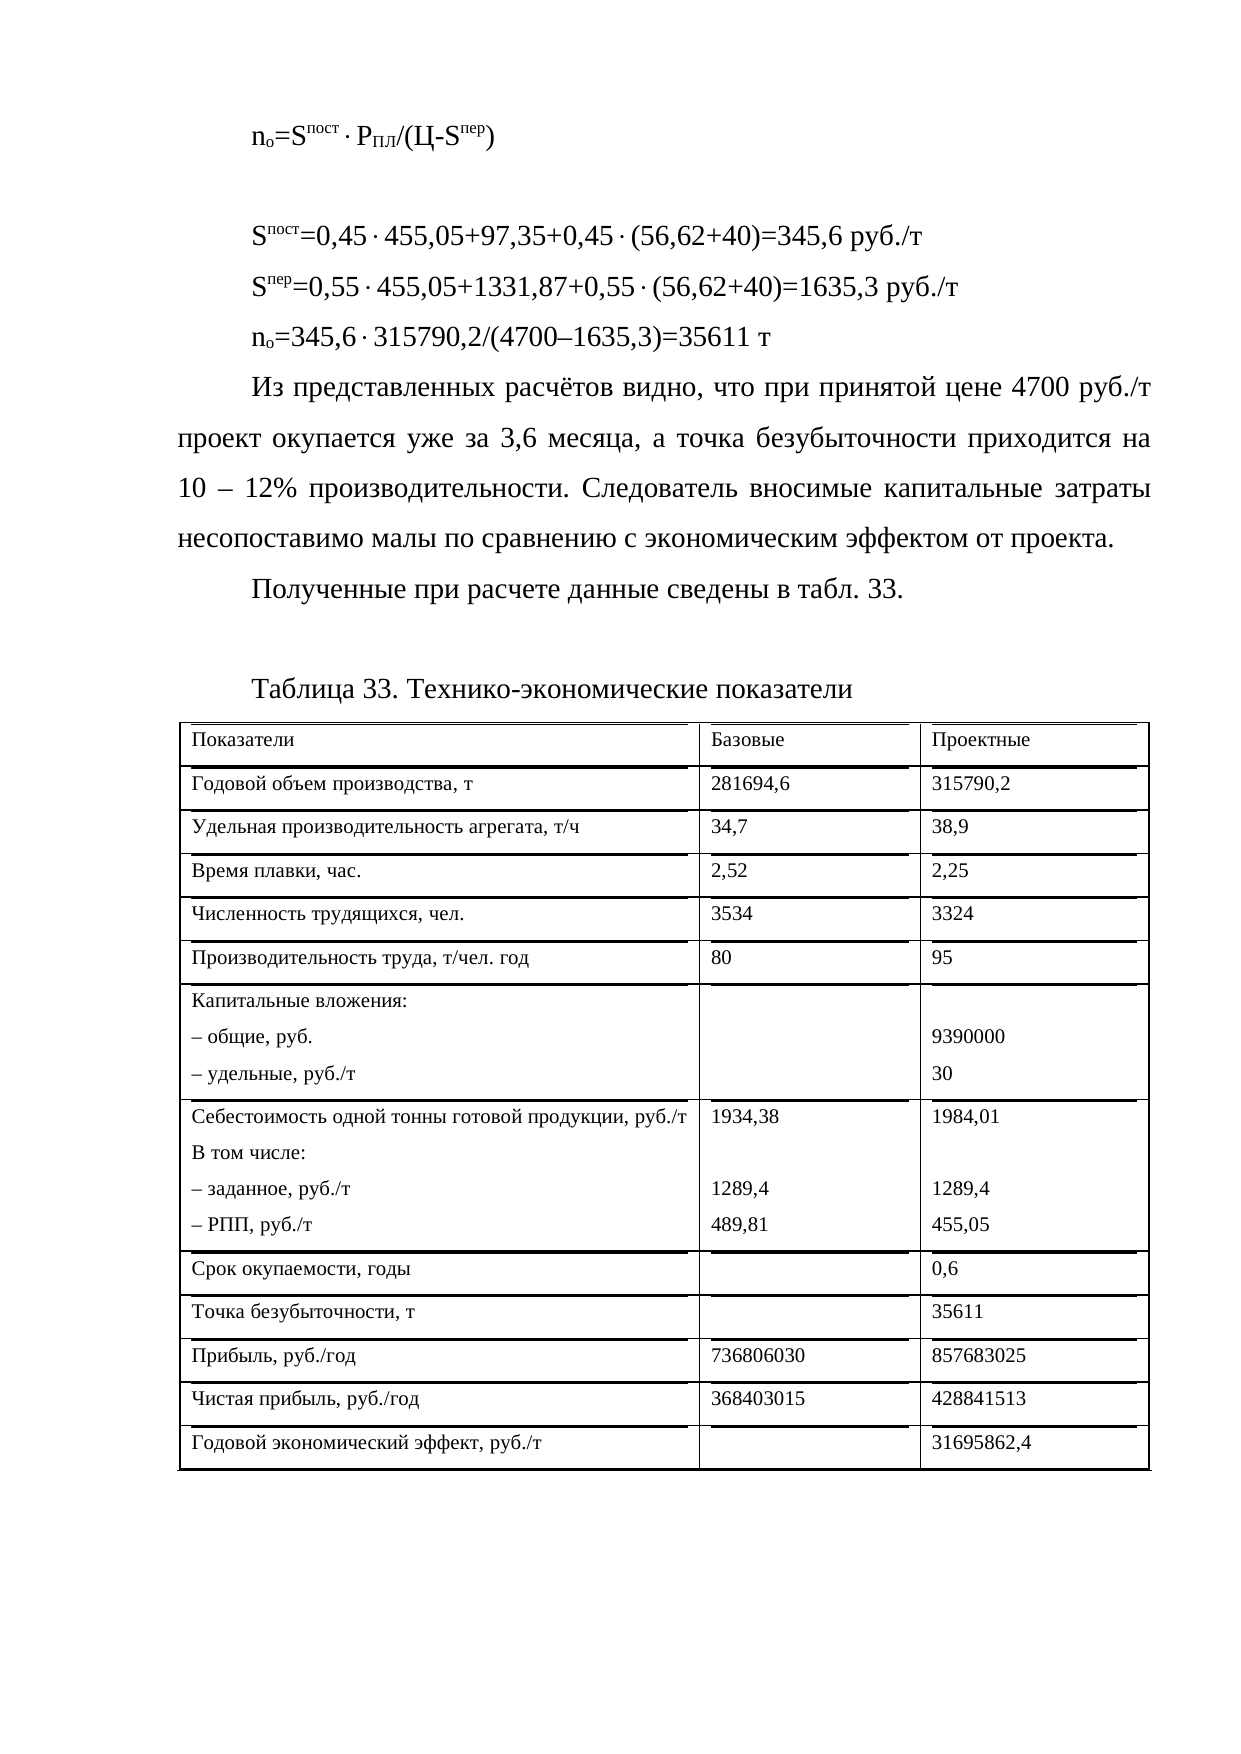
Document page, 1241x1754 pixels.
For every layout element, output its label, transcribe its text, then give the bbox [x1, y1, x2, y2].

table_cell 2,52 [700, 854, 920, 896]
table_cell 0,6 [921, 1252, 1148, 1294]
table_cell 3324 [921, 898, 1148, 939]
text Sпер=0,55455,05+1331,87+0,55(56,62+40)=1635,3 руб./т [177, 269, 1152, 303]
text Полученные при расчете данные сведены в табл. 33. [177, 571, 1152, 604]
table_header Базовые [700, 723, 920, 765]
table_cell [700, 985, 920, 1099]
table_cell Численность трудящихся, чел. [181, 898, 699, 939]
table_cell 38,9 [921, 811, 1148, 852]
table_cell 3534 [700, 898, 920, 939]
table_cell Точка безубыточности, т [181, 1296, 699, 1337]
table_cell 95 [921, 941, 1148, 983]
table_cell 1934,38 1289,4 489,81 [700, 1100, 920, 1250]
table_cell Годовой экономический эффект, руб./т [181, 1426, 699, 1468]
table_header Проектные [921, 723, 1148, 765]
table_cell Капитальные вложения: – общие, руб. – удельные, руб./т [181, 985, 699, 1099]
table_cell 1984,01 1289,4 455,05 [921, 1100, 1148, 1250]
table_cell 2,25 [921, 854, 1148, 896]
table_cell [700, 1296, 920, 1337]
table_cell Время плавки, час. [181, 854, 699, 896]
table_cell Производительность труда, т/чел. год [181, 941, 699, 983]
table_cell Прибыль, руб./год [181, 1339, 699, 1381]
table_cell 368403015 [700, 1383, 920, 1424]
table_cell [700, 1252, 920, 1294]
table_cell Чистая прибыль, руб./год [181, 1383, 699, 1424]
table_cell 315790,2 [921, 767, 1148, 809]
table_cell Себестоимость одной тонны готовой продукции, руб./т В том числе: – заданное, руб./т – РПП, руб./т [181, 1100, 699, 1250]
table_cell 80 [700, 941, 920, 983]
table_cell 35611 [921, 1296, 1148, 1337]
table_cell 428841513 [921, 1383, 1148, 1424]
table_cell 31695862,4 [921, 1426, 1148, 1468]
table_cell [700, 1426, 920, 1468]
text Sпост=0,45455,05+97,35+0,45(56,62+40)=345,6 руб./т [177, 219, 1152, 252]
table_cell Годовой объем производства, т [181, 767, 699, 809]
text Из представленных расчётов видно, что при принятой цене 4700 руб./т проект окупается уже за 3,6 месяца, а точка безубыточности приходится на 10 – 12% производительности. Следователь вносимые капитальные затраты несопоставимо малы по сравнению с экономическим эффектом от проекта. [177, 370, 1152, 554]
table_cell 9390000 30 [921, 985, 1148, 1099]
table_header Показатели [181, 723, 699, 765]
text nо=345,6315790,2/(4700–1635,3)=35611 т [177, 319, 1152, 353]
text Таблица 33. Технико-экономические показатели [177, 672, 1152, 705]
table_cell 34,7 [700, 811, 920, 852]
table_cell 857683025 [921, 1339, 1148, 1381]
table_cell Удельная производительность агрегата, т/ч [181, 811, 699, 852]
table_cell 736806030 [700, 1339, 920, 1381]
text no=SпостРПЛ/(Ц-Sпер) [177, 118, 1152, 152]
table_cell Срок окупаемости, годы [181, 1252, 699, 1294]
table_cell 281694,6 [700, 767, 920, 809]
